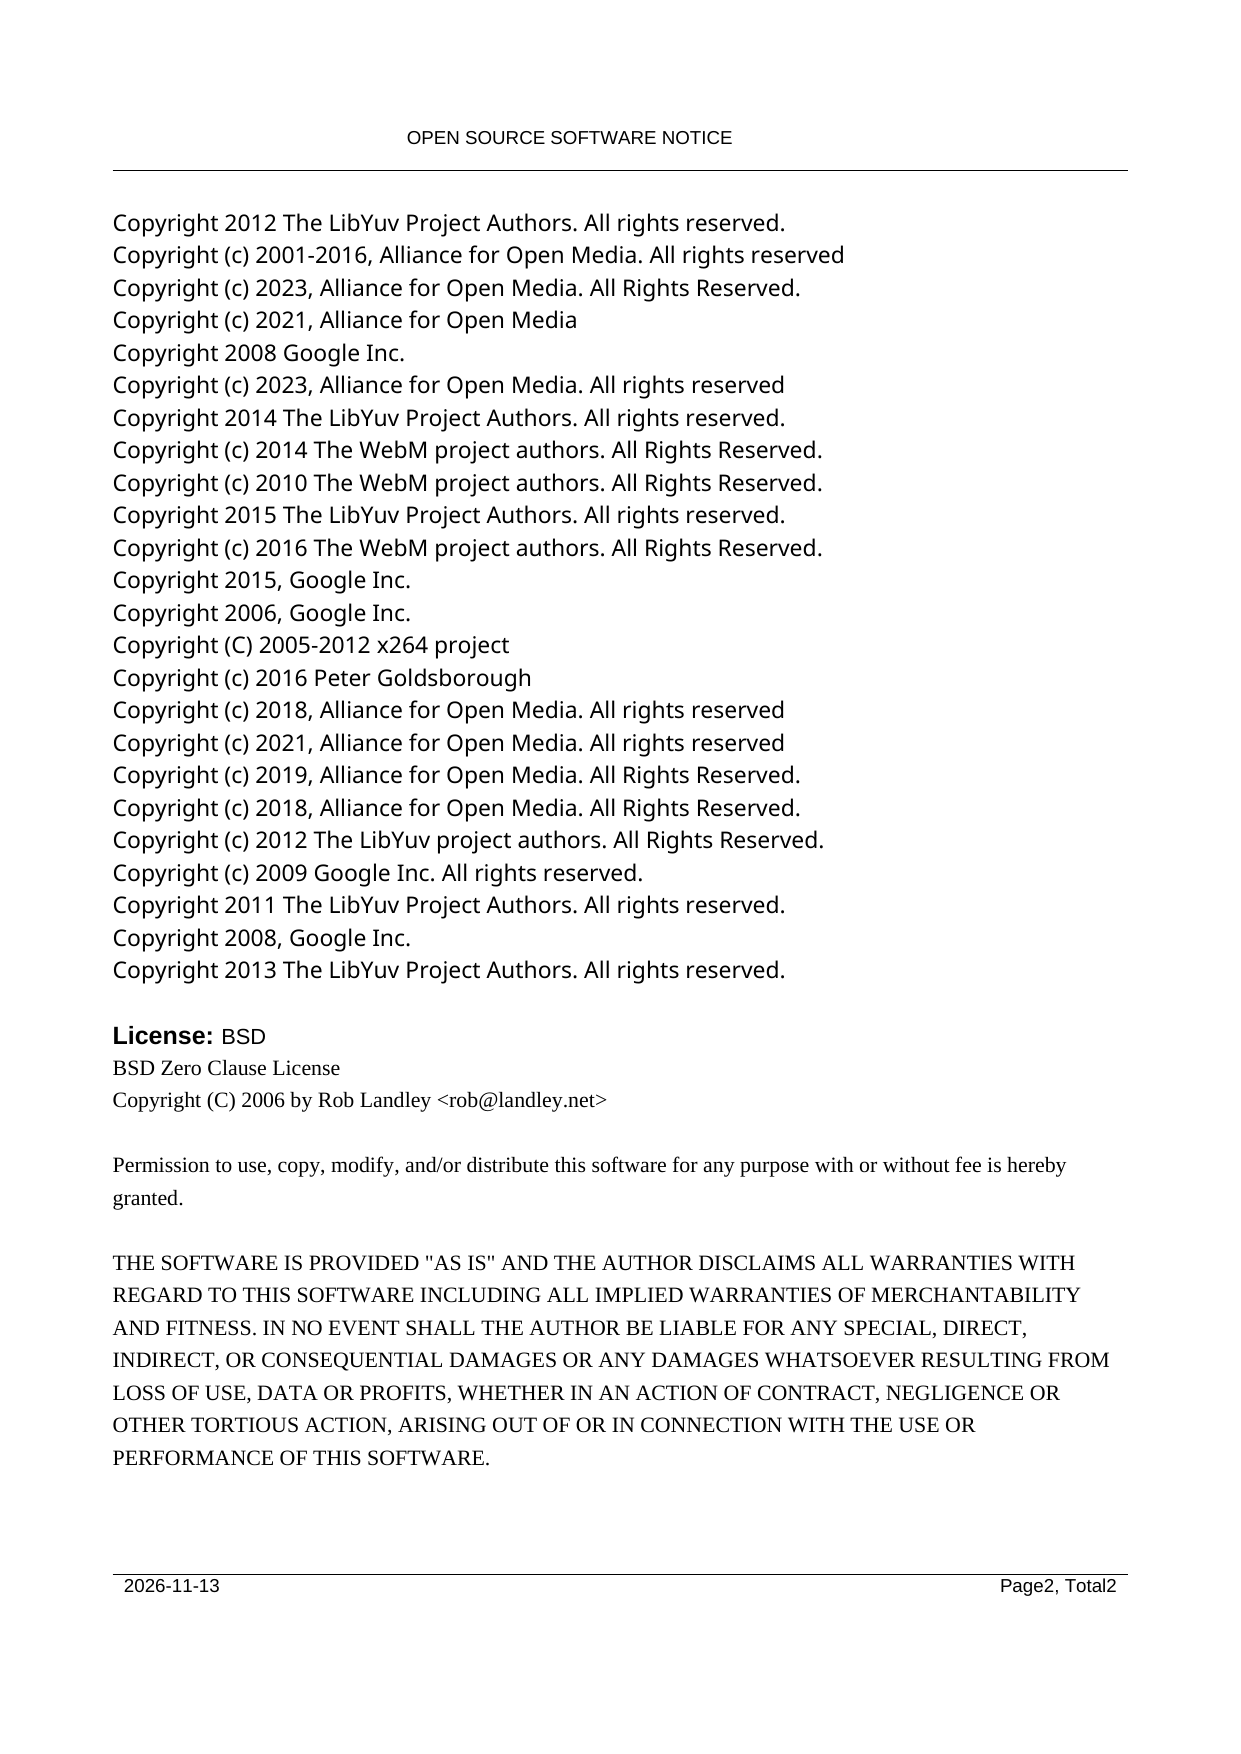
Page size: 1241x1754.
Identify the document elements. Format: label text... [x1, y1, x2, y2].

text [112, 206, 1128, 1019]
text License: BSD [112, 1019, 1128, 1051]
text BSD Zero Clause License Copyright (C) 2006 by Rob Landley <rob@landley.net> Permission to use, copy, modify, and/or distribute this software for any purpose with or without fee is hereby granted. THE SOFTWARE IS PROVIDED "AS IS" AND THE AUTHOR DISCLAIMS ALL WARRANTIES WITH REGARD TO THIS SOFTWARE INCLUDING ALL IMPLIED WARRANTIES OF MERCHANTABILITY AND FITNESS. IN NO EVENT SHALL THE AUTHOR BE LIABLE FOR ANY SPECIAL, DIRECT, INDIRECT, OR CONSEQUENTIAL DAMAGES OR ANY DAMAGES WHATSOEVER RESULTING FROM LOSS OF USE, DATA OR PROFITS, WHETHER IN AN ACTION OF CONTRACT, NEGLIGENCE OR OTHER TORTIOUS ACTION, ARISING OUT OF OR IN CONNECTION WITH THE USE OR PERFORMANCE OF THIS SOFTWARE. [112, 1051, 1128, 1506]
